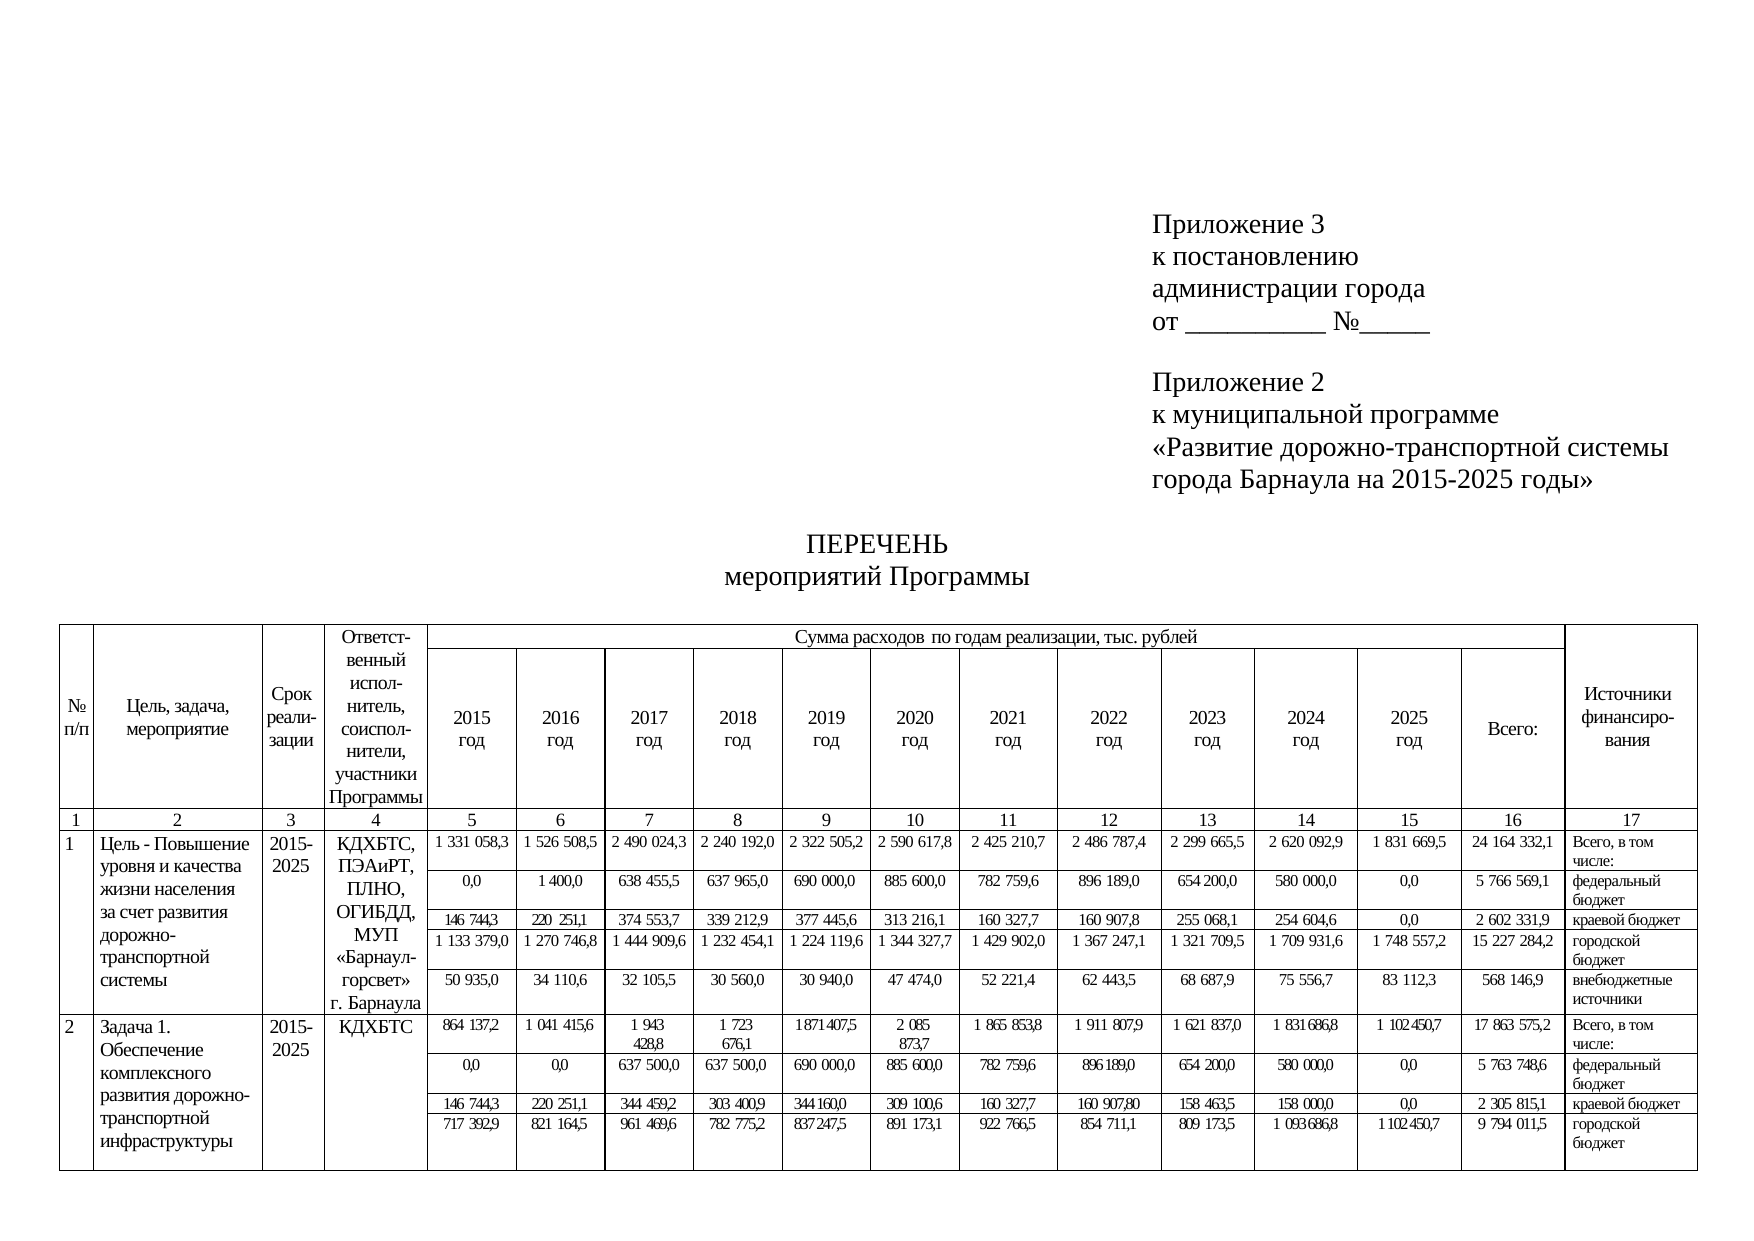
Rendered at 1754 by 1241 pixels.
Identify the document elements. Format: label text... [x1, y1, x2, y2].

table_cell 83 112,3 [1358, 970, 1461, 1014]
table_cell 344 160,0 [783, 1094, 870, 1113]
text от __________ №_____ [1152, 304, 1695, 336]
table_cell 580 000,0 [1255, 871, 1357, 909]
table_cell 782 759,6 [960, 871, 1057, 909]
table_cell 782 775,2 [694, 1114, 782, 1170]
table_cell 9 [783, 809, 870, 830]
table_cell 2 490 024,3 [606, 831, 693, 870]
table_cell 75 556,7 [1255, 970, 1357, 1014]
table_cell 654 200,0 [1162, 871, 1254, 909]
table_cell 10 [871, 809, 959, 830]
table_cell 1 321 709,5 [1162, 930, 1254, 969]
table_cell 637 500,0 [606, 1054, 693, 1093]
table_cell 885 600,0 [871, 871, 959, 909]
table_cell 2015-2025 [263, 831, 324, 1014]
table_cell 5 766 569,1 [1462, 871, 1564, 909]
table_cell 254 604,6 [1255, 910, 1357, 929]
table_cell 220 251,1 [517, 1094, 604, 1113]
table_cell 1 133 379,0 [428, 930, 516, 969]
table_cell федеральный бюджет [1566, 1054, 1697, 1093]
table_cell 2 322 505,2 [783, 831, 870, 870]
table_cell 580 000,0 [1255, 1054, 1357, 1093]
table_cell 6 [517, 809, 604, 830]
table_cell 922 766,5 [960, 1114, 1057, 1170]
table_cell 47 474,0 [871, 970, 959, 1014]
table_cell 309 100,6 [871, 1094, 959, 1113]
table_cell 14 [1255, 809, 1357, 830]
table_cell 864 137,2 [428, 1015, 516, 1053]
table_cell 11 [960, 809, 1057, 830]
table_cell 637 500,0 [694, 1054, 782, 1093]
table_cell 637 965,0 [694, 871, 782, 909]
text к постановлению [1152, 239, 1695, 272]
table_cell 146 744,3 [428, 910, 516, 929]
table_cell 16 [1462, 809, 1564, 830]
table_cell Цель - Повышение уровня и качества жизни населения за счет развития дорожно-транспортной системы [94, 831, 262, 1014]
table_cell 2 [94, 809, 262, 830]
table_cell 255 068,1 [1162, 910, 1254, 929]
table_cell 0,0 [428, 1054, 516, 1093]
table_cell 1 102 450,7 [1358, 1015, 1461, 1053]
table_cell 2 602 331,9 [1462, 910, 1564, 929]
table_cell 1 709 931,6 [1255, 930, 1357, 969]
table_cell 1 093 686,8 [1255, 1114, 1357, 1170]
table_cell 1 331 058,3 [428, 831, 516, 870]
table_cell 374 553,7 [606, 910, 693, 929]
table_cell 690 000,0 [783, 1054, 870, 1093]
table_cell 1 344 327,7 [871, 930, 959, 969]
table_cell 339 212,9 [694, 910, 782, 929]
table_cell 1 865 853,8 [960, 1015, 1057, 1053]
table_cell 32 105,5 [606, 970, 693, 1014]
table_cell 17 [1566, 809, 1697, 830]
table_cell 0,0 [517, 1054, 604, 1093]
table_cell 4 [325, 809, 427, 830]
table_cell 2 240 192,0 [694, 831, 782, 870]
table_cell 2022 год [1058, 649, 1161, 808]
table_cell 809 173,5 [1162, 1114, 1254, 1170]
table_cell Всего: [1462, 649, 1564, 808]
table_cell 8 [694, 809, 782, 830]
table_cell 961 469,6 [606, 1114, 693, 1170]
table_cell 160 327,7 [960, 910, 1057, 929]
table_cell 1 831 669,5 [1358, 831, 1461, 870]
table_cell 2020 год [871, 649, 959, 808]
table_cell городской бюджет [1566, 1114, 1697, 1170]
table_cell 568 146,9 [1462, 970, 1564, 1014]
table_cell 2015-2025 [263, 1015, 324, 1170]
table_header Сумма расходов по годам реализации, тыс. рублей [428, 625, 1564, 648]
table_cell 1 [60, 831, 93, 1014]
table_cell 896 189,0 [1058, 1054, 1161, 1093]
table_cell 1 270 746,8 [517, 930, 604, 969]
table_cell 2 425 210,7 [960, 831, 1057, 870]
text «Развитие дорожно-транспортной системы города Барнаула на 2015-2025 годы» [1152, 430, 1695, 495]
table_cell 0,0 [1358, 1094, 1461, 1113]
table_cell 17 863 575,2 [1462, 1015, 1564, 1053]
table_cell 313 216,1 [871, 910, 959, 929]
table_cell городской бюджет [1566, 930, 1697, 969]
table_header Источники финансиро-вания [1566, 625, 1697, 808]
table_cell 854 711,1 [1058, 1114, 1161, 1170]
table_cell 2015 год [428, 649, 516, 808]
table_cell 2 620 092,9 [1255, 831, 1357, 870]
table_cell 2025 год [1358, 649, 1461, 808]
table_cell 2 299 665,5 [1162, 831, 1254, 870]
table_cell 160 907,8 [1058, 910, 1161, 929]
table_cell 160 327,7 [960, 1094, 1057, 1113]
table_cell 15 [1358, 809, 1461, 830]
table_cell 9 794 011,5 [1462, 1114, 1564, 1170]
table_cell 52 221,4 [960, 970, 1057, 1014]
table_cell 303 400,9 [694, 1094, 782, 1113]
table_header Срок реали-зации [263, 625, 324, 808]
table_cell 1 526 508,5 [517, 831, 604, 870]
table_cell Всего, в том числе: [1566, 1015, 1697, 1053]
table_cell 12 [1058, 809, 1161, 830]
table_cell 1 [60, 809, 93, 830]
table_cell 62 443,5 [1058, 970, 1161, 1014]
table_cell 1 943 428,8 [606, 1015, 693, 1053]
table_cell 2024 год [1255, 649, 1357, 808]
text Приложение 3 [1152, 207, 1695, 239]
table_cell краевой бюджет [1566, 910, 1697, 929]
table_cell 2018 год [694, 649, 782, 808]
table_cell 1 367 247,1 [1058, 930, 1161, 969]
table_cell 2 590 617,8 [871, 831, 959, 870]
text ПЕРЕЧЕНЬ [59, 527, 1695, 559]
table_cell 821 164,5 [517, 1114, 604, 1170]
text Приложение 2 [1137, 365, 1695, 397]
table_cell 1 621 837,0 [1162, 1015, 1254, 1053]
table_cell 2 085 873,7 [871, 1015, 959, 1053]
table_cell 638 455,5 [606, 871, 693, 909]
table_cell 220 251,1 [517, 910, 604, 929]
table_cell 1 224 119,6 [783, 930, 870, 969]
text мероприятий Программы [59, 559, 1695, 592]
table_cell федеральный бюджет [1566, 871, 1697, 909]
table_cell 782 759,6 [960, 1054, 1057, 1093]
table_cell краевой бюджет [1566, 1094, 1697, 1113]
table_cell 24 164 332,1 [1462, 831, 1564, 870]
table_cell 0,0 [1358, 871, 1461, 909]
table_cell 158 000,0 [1255, 1094, 1357, 1113]
table_cell 896 189,0 [1058, 871, 1161, 909]
table_cell 1 232 454,1 [694, 930, 782, 969]
table_cell 1 429 902,0 [960, 930, 1057, 969]
table_cell 1 723 676,1 [694, 1015, 782, 1053]
table_cell 30 560,0 [694, 970, 782, 1014]
table_cell внебюджетные источники [1566, 970, 1697, 1014]
table_cell 0,0 [428, 871, 516, 909]
table_cell 717 392,9 [428, 1114, 516, 1170]
table_cell 2017 год [606, 649, 693, 808]
table_cell 1 911 807,9 [1058, 1015, 1161, 1053]
table_cell 1 871 407,5 [783, 1015, 870, 1053]
table_cell 146 744,3 [428, 1094, 516, 1113]
table_cell 654 200,0 [1162, 1054, 1254, 1093]
table_cell 160 907,80 [1058, 1094, 1161, 1113]
table_cell 837 247,5 [783, 1114, 870, 1170]
table_cell 2019 год [783, 649, 870, 808]
table_cell КДХБТС [325, 1015, 427, 1170]
table_cell 891 173,1 [871, 1114, 959, 1170]
table_cell 377 445,6 [783, 910, 870, 929]
table_cell 885 600,0 [871, 1054, 959, 1093]
table_cell Задача 1. Обеспечение комплексного развития дорожно-транспортной инфраструктуры [94, 1015, 262, 1170]
table_cell 1 400,0 [517, 871, 604, 909]
table_cell 690 000,0 [783, 871, 870, 909]
table_cell 13 [1162, 809, 1254, 830]
text администрации города [1152, 272, 1695, 304]
table_cell КДХБТС, ПЭАиРТ, ПЛНО, ОГИБДД, МУП «Барнаул-горсвет» г. Барнаула [325, 831, 427, 1014]
table_cell 2016 год [517, 649, 604, 808]
table_cell 2021 год [960, 649, 1057, 808]
table_cell 2 [60, 1015, 93, 1170]
table_header № п/п [60, 625, 93, 808]
table_cell 1 102 450,7 [1358, 1114, 1461, 1170]
table_cell 2023 год [1162, 649, 1254, 808]
table_cell 0,0 [1358, 910, 1461, 929]
table_cell 1 444 909,6 [606, 930, 693, 969]
text к муниципальной программе [1152, 397, 1695, 430]
table_cell 1 831 686,8 [1255, 1015, 1357, 1053]
table_cell 68 687,9 [1162, 970, 1254, 1014]
table_cell 2 486 787,4 [1058, 831, 1161, 870]
table_cell 344 459,2 [606, 1094, 693, 1113]
table_header Ответст-венный испол-нитель, соиспол-нители, участники Программы [325, 625, 427, 808]
table_cell 7 [606, 809, 693, 830]
table_cell 158 463,5 [1162, 1094, 1254, 1113]
table_cell 34 110,6 [517, 970, 604, 1014]
table_header Цель, задача, мероприятие [94, 625, 262, 808]
table_cell 1 041 415,6 [517, 1015, 604, 1053]
table_cell 3 [263, 809, 324, 830]
table_cell 2 305 815,1 [1462, 1094, 1564, 1113]
table_cell 50 935,0 [428, 970, 516, 1014]
table_cell 5 763 748,6 [1462, 1054, 1564, 1093]
table_cell Всего, в том числе: [1566, 831, 1697, 870]
table_cell 0,0 [1358, 1054, 1461, 1093]
table_cell 1 748 557,2 [1358, 930, 1461, 969]
table_cell 15 227 284,2 [1462, 930, 1564, 969]
table_cell 30 940,0 [783, 970, 870, 1014]
table_cell 5 [428, 809, 516, 830]
